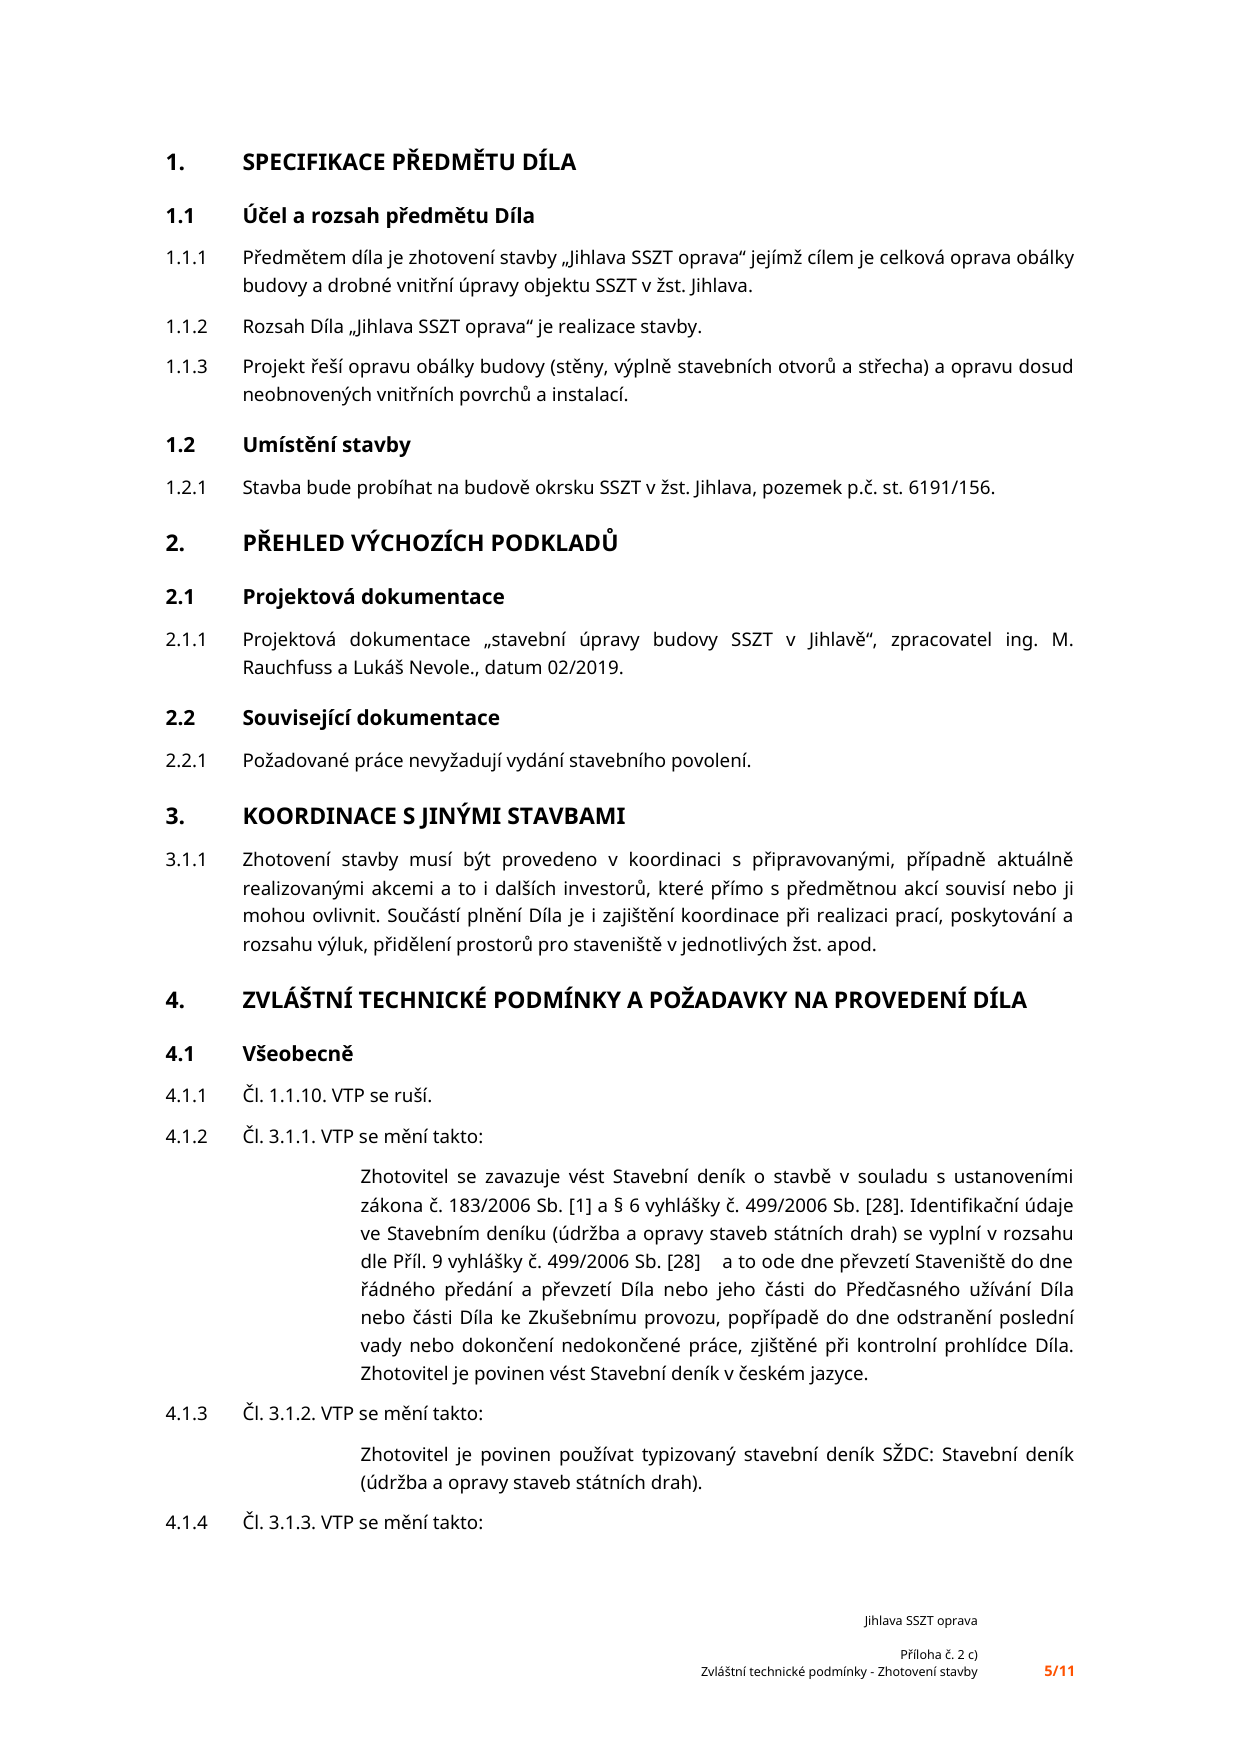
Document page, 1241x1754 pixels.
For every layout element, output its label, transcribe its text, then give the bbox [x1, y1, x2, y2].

text Čl. 3.1.2. VTP se mění takto: [165, 1401, 1075, 1426]
text PŘEHLED VÝCHOZÍCH PODKLADŮ [165, 527, 1075, 558]
text Všeobecně [165, 1039, 1075, 1067]
text KOORDINACE S JINÝMI STAVBAMI [165, 800, 1075, 831]
text ZVLÁŠTNÍ TECHNICKÉ PODMÍNKY A POŽADAVKY NA PROVEDENÍ DÍLA [165, 984, 1075, 1015]
text Účel a rozsah předmětu Díla [165, 201, 1075, 229]
text Čl. 3.1.1. VTP se mění takto: [165, 1123, 1075, 1149]
text Projekt řeší opravu obálky budovy (stěny, výplně stavebních otvorů a střecha) a opravu dosud neobnovených vnitřních povrchů a instalací. [165, 354, 1075, 407]
text Předmětem díla je zhotovení stavby „Jihlava SSZT oprava“ jejímž cílem je celková oprava obálky budovy a drobné vnitřní úpravy objektu SSZT v žst. Jihlava. [165, 244, 1075, 298]
text Související dokumentace [165, 703, 1075, 732]
text Zhotovení stavby musí být provedeno v koordinaci s připravovanými, případně aktuálně realizovanými akcemi a to i dalších investorů, které přímo s předmětnou akcí souvisí nebo ji mohou ovlivnit. Součástí plnění Díla je i zajištění koordinace při realizaci prací, poskytování a rozsahu výluk, přidělení prostorů pro staveniště v jednotlivých žst. apod. [165, 847, 1075, 956]
text Požadované práce nevyžadují vydání stavebního povolení. [165, 747, 1075, 772]
text Rozsah Díla „Jihlava SSZT oprava“ je realizace stavby. [165, 313, 1075, 339]
list Zhotovitel je povinen používat typizovaný stavební deník SŽDC: Stavební deník (údržba a opravy staveb státních drah). [360, 1441, 1075, 1494]
text Umístění stavby [165, 431, 1075, 459]
text Stavba bude probíhat na budově okrsku SSZT v žst. Jihlava, pozemek p.č. st. 6191/156. [165, 474, 1075, 500]
text Čl. 1.1.10. VTP se ruší. [165, 1083, 1075, 1108]
text SPECIFIKACE PŘEDMĚTU DÍLA [165, 146, 1075, 177]
text Projektová dokumentace „stavební úpravy budovy SSZT v Jihlavě“, zpracovatel ing. M. Rauchfuss a Lukáš Nevole., datum 02/2019. [165, 626, 1075, 680]
text Čl. 3.1.3. VTP se mění takto: [165, 1509, 1075, 1535]
text Projektová dokumentace [165, 582, 1075, 611]
list Zhotovitel se zavazuje vést Stavební deník o stavbě v souladu s ustanoveními zákona č. 183/2006 Sb. [1] a § 6 vyhlášky č. 499/2006 Sb. [28]. Identifikační údaje ve Stavebním deníku (údržba a opravy staveb státních drah) se vyplní v rozsahu dle Příl. 9 vyhlášky č. 499/2006 Sb. [28] a to ode dne převzetí Staveniště do dne řádného předání a převzetí Díla nebo jeho části do Předčasného užívání Díla nebo části Díla ke Zkušebnímu provozu, popřípadě do dne odstranění poslední vady nebo dokončení nedokončené práce, zjištěné při kontrolní prohlídce Díla. Zhotovitel je povinen vést Stavební deník v českém jazyce. [360, 1164, 1075, 1386]
